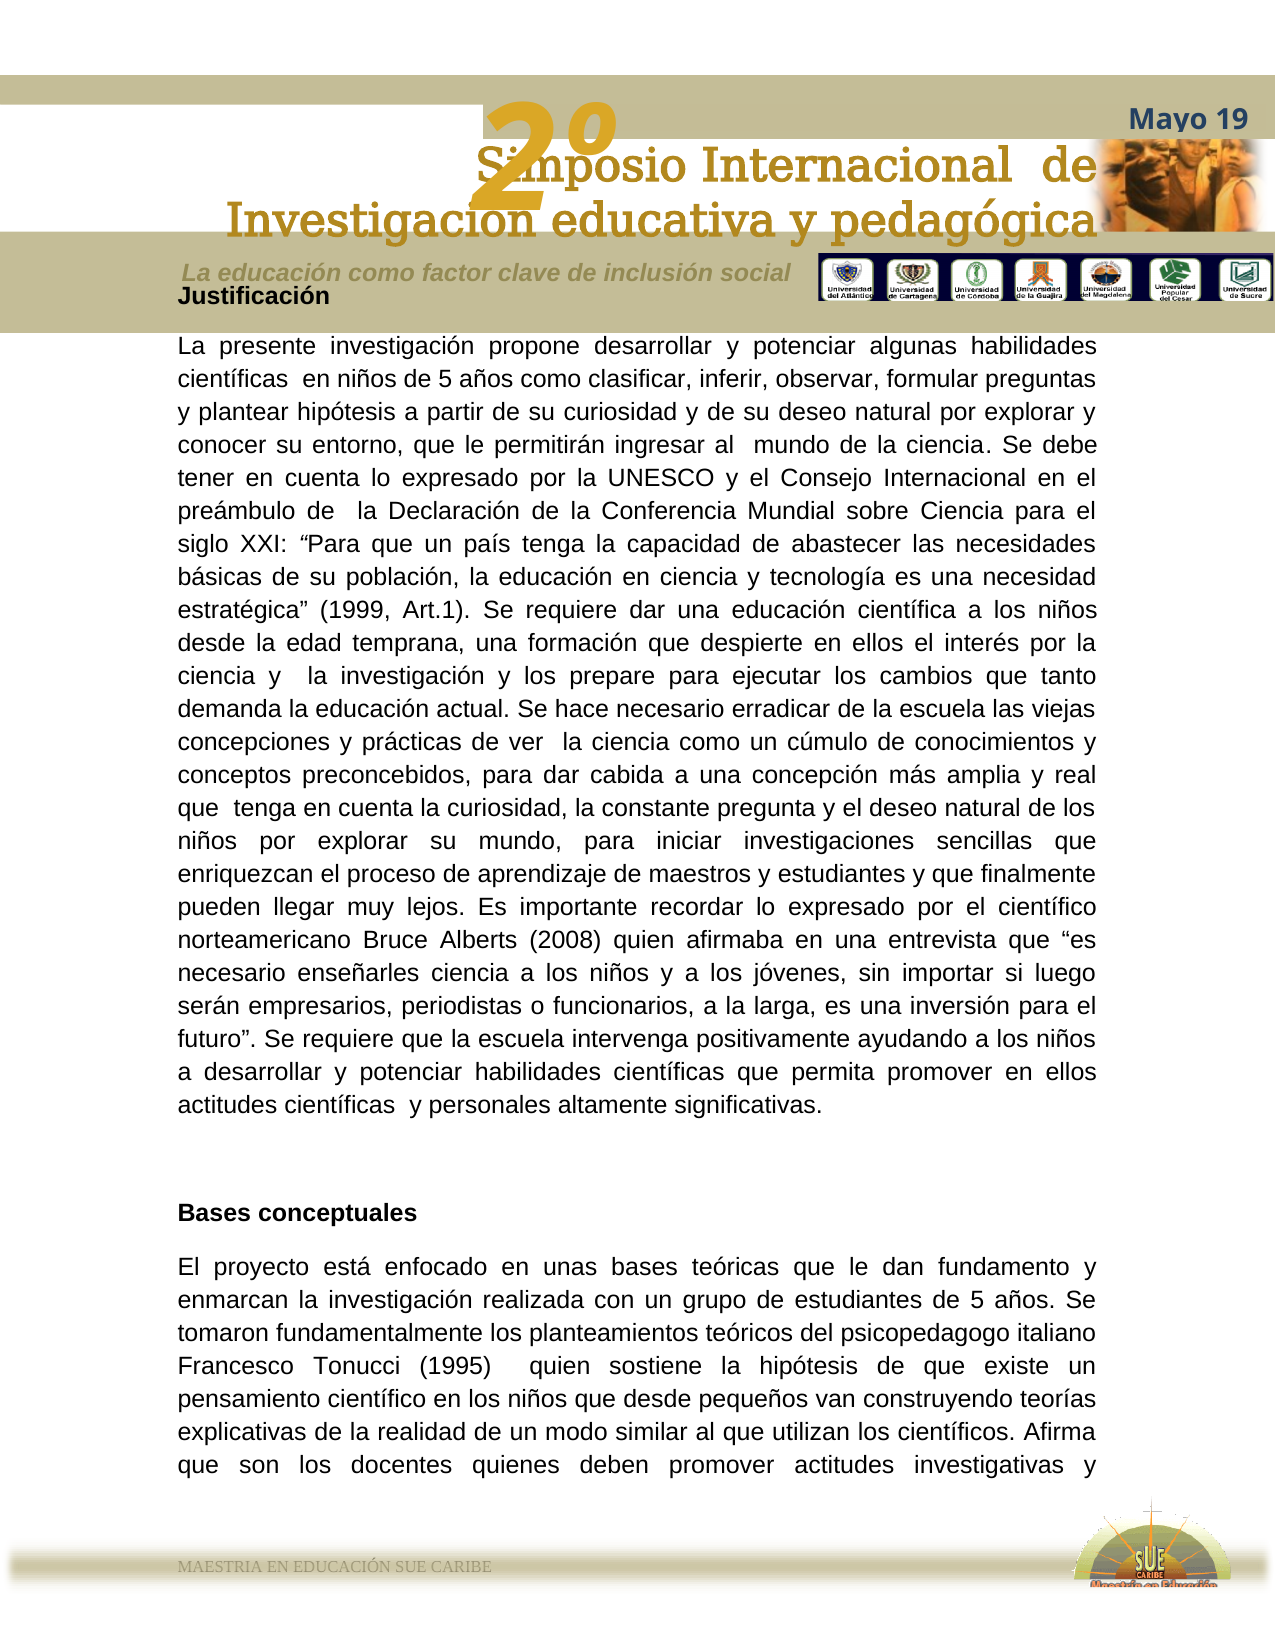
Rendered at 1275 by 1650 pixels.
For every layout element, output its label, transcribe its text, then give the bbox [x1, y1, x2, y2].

picture [818, 253, 1274, 301]
picture [0, 1495, 1273, 1593]
text Bases conceptuales [177, 1198, 1098, 1227]
text Justificación [177, 281, 1098, 310]
picture [1114, 143, 1239, 231]
text La presente investigación propone desarrollar y potenciar algunas habilidades científicas en niños de 5 años como clasificar, inferir, observar, formular preguntas y plantear hipótesis a partir de su curiosidad y de su deseo natural por explorar y conocer su entorno, que le permitirán ingresar al mundo de la ciencia. Se debe tener en cuenta lo expresado por la UNESCO y el Consejo Internacional en el preámbulo de la Declaración de la Conferencia Mundial sobre Ciencia para el siglo XXI: “Para que un país tenga la capacidad de abastecer las necesidades básicas de su población, la educación en ciencia y tecnología es una necesidad estratégica” (1999, Art.1). Se requiere dar una educación científica a los niños desde la edad temprana, una formación que despierte en ellos el interés por la ciencia y la investigación y los prepare para ejecutar los cambios que tanto demanda la educación actual. Se hace necesario erradicar de la escuela las viejas concepciones y prácticas de ver la ciencia como un cúmulo de conocimientos y conceptos preconcebidos, para dar cabida a una concepción más amplia y real que tenga en cuenta la curiosidad, la constante pregunta y el deseo natural de los niños por explorar su mundo, para iniciar investigaciones sencillas que enriquezcan el proceso de aprendizaje de maestros y estudiantes y que finalmente pueden llegar muy lejos. Es importante recordar lo expresado por el científico norteamericano Bruce Alberts (2008) quien afirmaba en una entrevista que “es necesario enseñarles ciencia a los niños y a los jóvenes, sin importar si luego serán empresarios, periodistas o funcionarios, a la larga, es una inversión para el futuro”. Se requiere que la escuela intervenga positivamente ayudando a los niños a desarrollar y potenciar habilidades científicas que permita promover en ellos actitudes científicas y personales altamente significativas. [177, 331, 1098, 1119]
